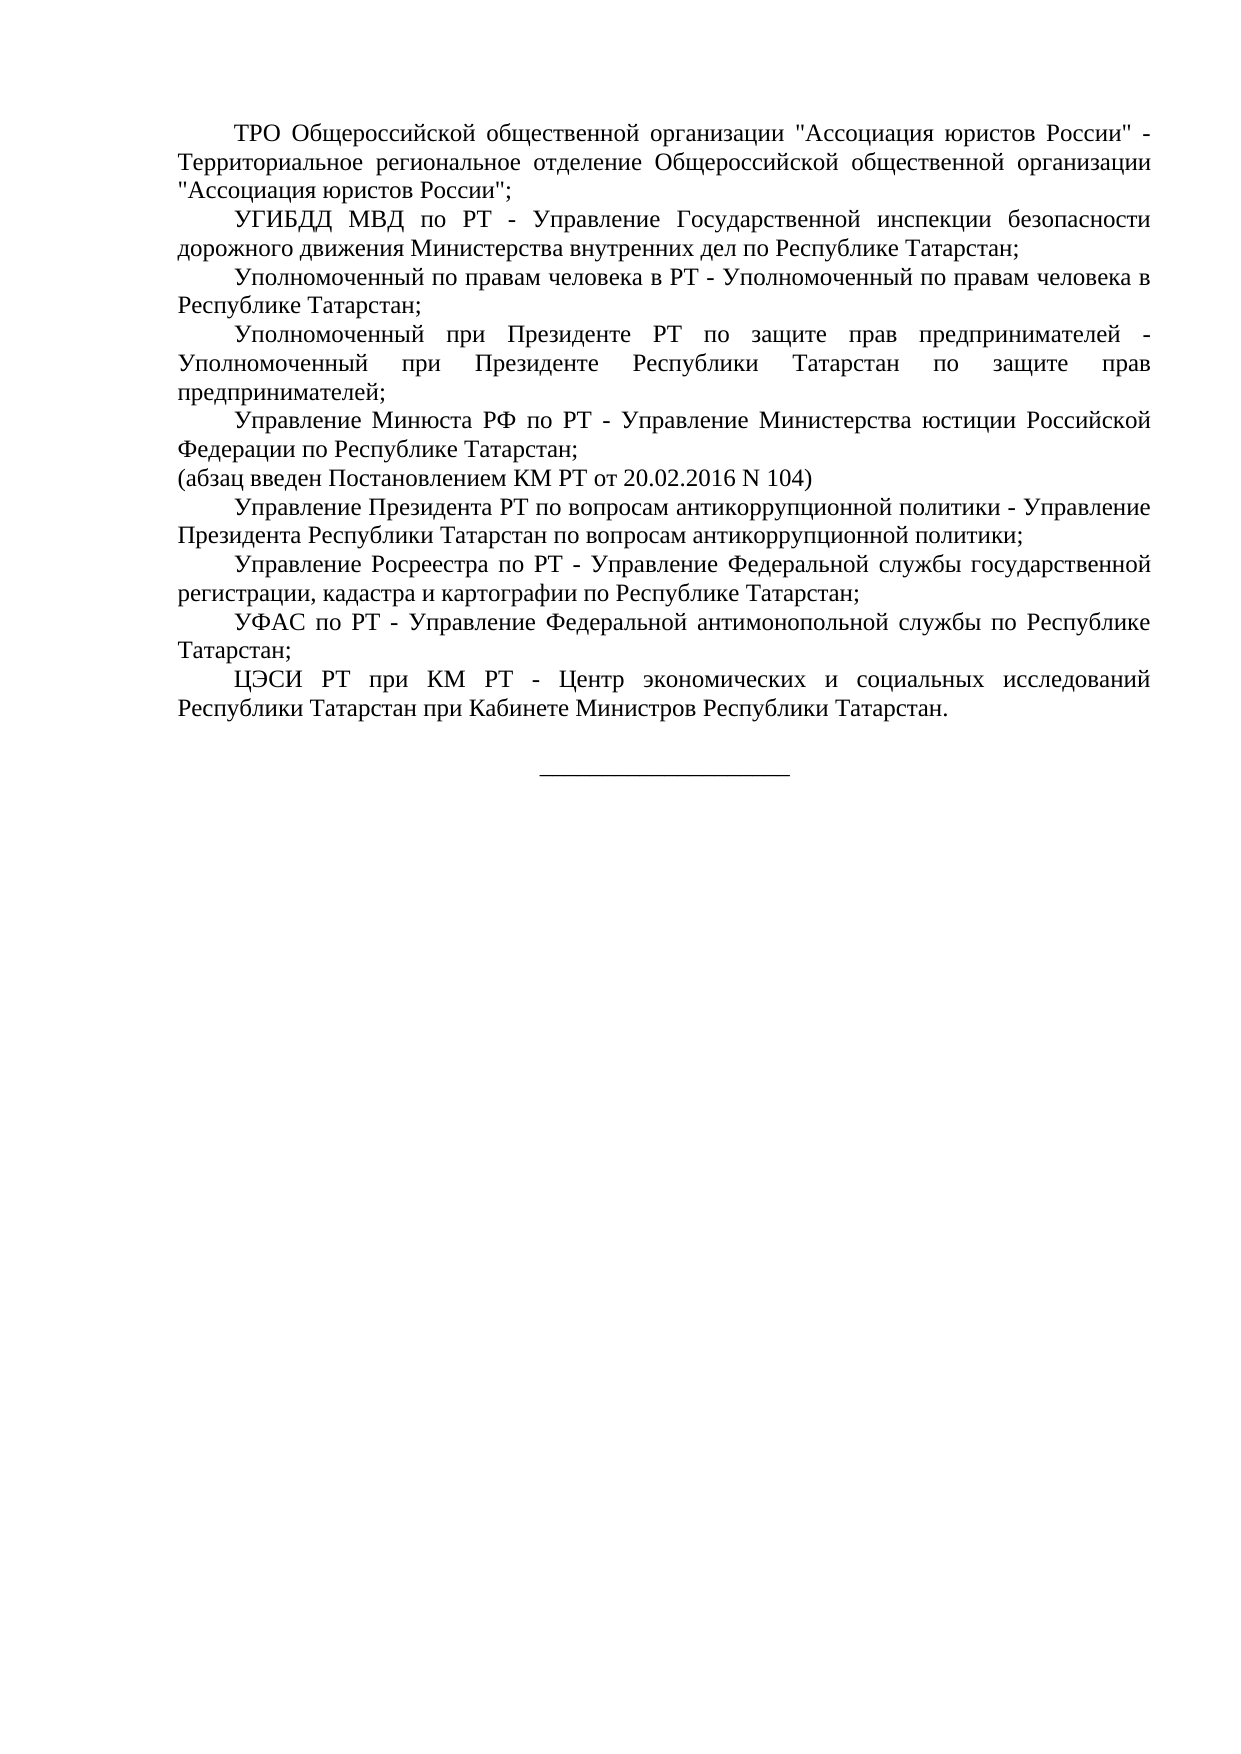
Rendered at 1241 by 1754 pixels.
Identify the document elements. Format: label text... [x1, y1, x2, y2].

text Управление Президента РТ по вопросам антикоррупционной политики - Управление Президента Республики Татарстан по вопросам антикоррупционной политики; [177, 492, 1152, 549]
text Управление Росреестра по РТ - Управление Федеральной службы государственной регистрации, кадастра и картографии по Республике Татарстан; [177, 549, 1152, 607]
text УГИБДД МВД по РТ - Управление Государственной инспекции безопасности дорожного движения Министерства внутренних дел по Республике Татарстан; [177, 204, 1152, 262]
text Управление Минюста РФ по РТ - Управление Министерства юстиции Российской Федерации по Республике Татарстан; [177, 406, 1152, 463]
text Уполномоченный по правам человека в РТ - Уполномоченный по правам человека в Республике Татарстан; [177, 262, 1152, 319]
text УФАС по РТ - Управление Федеральной антимонопольной службы по Республике Татарстан; [177, 607, 1152, 664]
text ТРО Общероссийской общественной организации "Ассоциация юристов России" - Территориальное региональное отделение Общероссийской общественной организации "Ассоциация юристов России"; [177, 118, 1152, 204]
text Уполномоченный при Президенте РТ по защите прав предпринимателей - Уполномоченный при Президенте Республики Татарстан по защите прав предпринимателей; [177, 319, 1152, 406]
text ____________________ [177, 751, 1152, 779]
text ЦЭСИ РТ при КМ РТ - Центр экономических и социальных исследований Республики Татарстан при Кабинете Министров Республики Татарстан. [177, 664, 1152, 722]
text (абзац введен Постановлением КМ РТ от 20.02.2016 N 104) [177, 463, 1152, 492]
